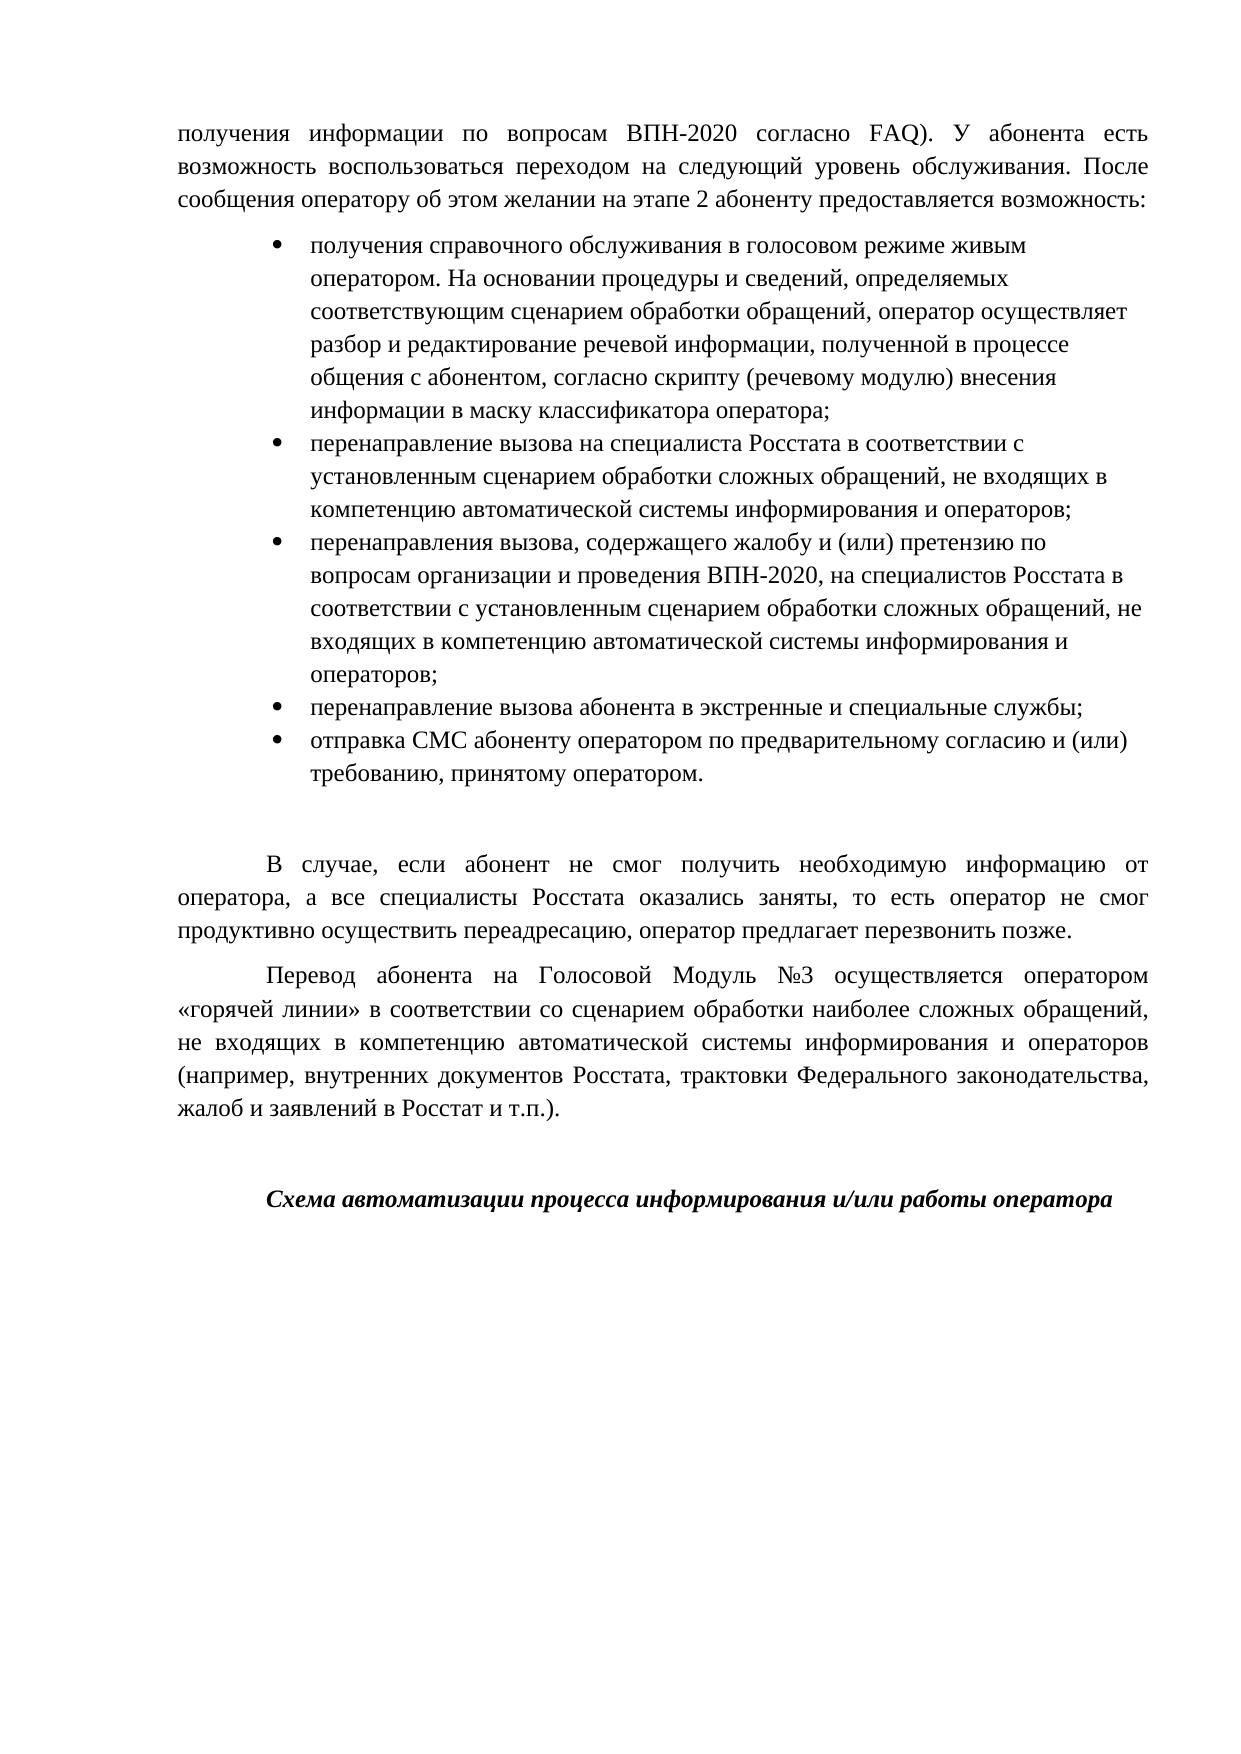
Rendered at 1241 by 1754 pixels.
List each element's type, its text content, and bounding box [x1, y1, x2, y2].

text В случае, если абонент не смог получить необходимую информацию от оператора, а все специалисты Росстата оказались заняты, то есть оператор не смог продуктивно осуществить переадресацию, оператор предлагает перезвонить позже. [177, 849, 1149, 944]
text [177, 118, 1149, 213]
list отправка СМС абоненту оператором по предварительному согласию и (или) требованию, принятому оператором. [273, 725, 1152, 787]
text Перевод абонента на Голосовой Модуль №3 осуществляется оператором «горячей линии» в соответствии со сценарием обработки наиболее сложных обращений, не входящих в компетенцию автоматической системы информирования и операторов (например, внутренних документов Росстата, трактовки Федерального законодательства, жалоб и заявлений в Росстат и т.п.). [177, 961, 1149, 1121]
text Схема автоматизации процесса информирования и/или работы оператора [177, 1184, 1149, 1212]
list перенаправления вызова, содержащего жалобу и (или) претензию по вопросам организации и проведения ВПН-2020, на специалистов Росстата в соответствии с установленным сценарием обработки сложных обращений, не входящих в компетенцию автоматической системы информирования и операторов; [273, 527, 1152, 688]
list перенаправление вызова на специалиста Росстата в соответствии с установленным сценарием обработки сложных обращений, не входящих в компетенцию автоматической системы информирования и операторов; [273, 428, 1152, 523]
list перенаправление вызова абонента в экстренные и специальные службы; [273, 692, 1152, 721]
list получения справочного обслуживания в голосовом режиме живым оператором. На основании процедуры и сведений, определяемых соответствующим сценарием обработки обращений, оператор осуществляет разбор и редактирование речевой информации, полученной в процессе общения с абонентом, согласно скрипту (речевому модулю) внесения информации в маску классификатора оператора; [273, 230, 1152, 423]
